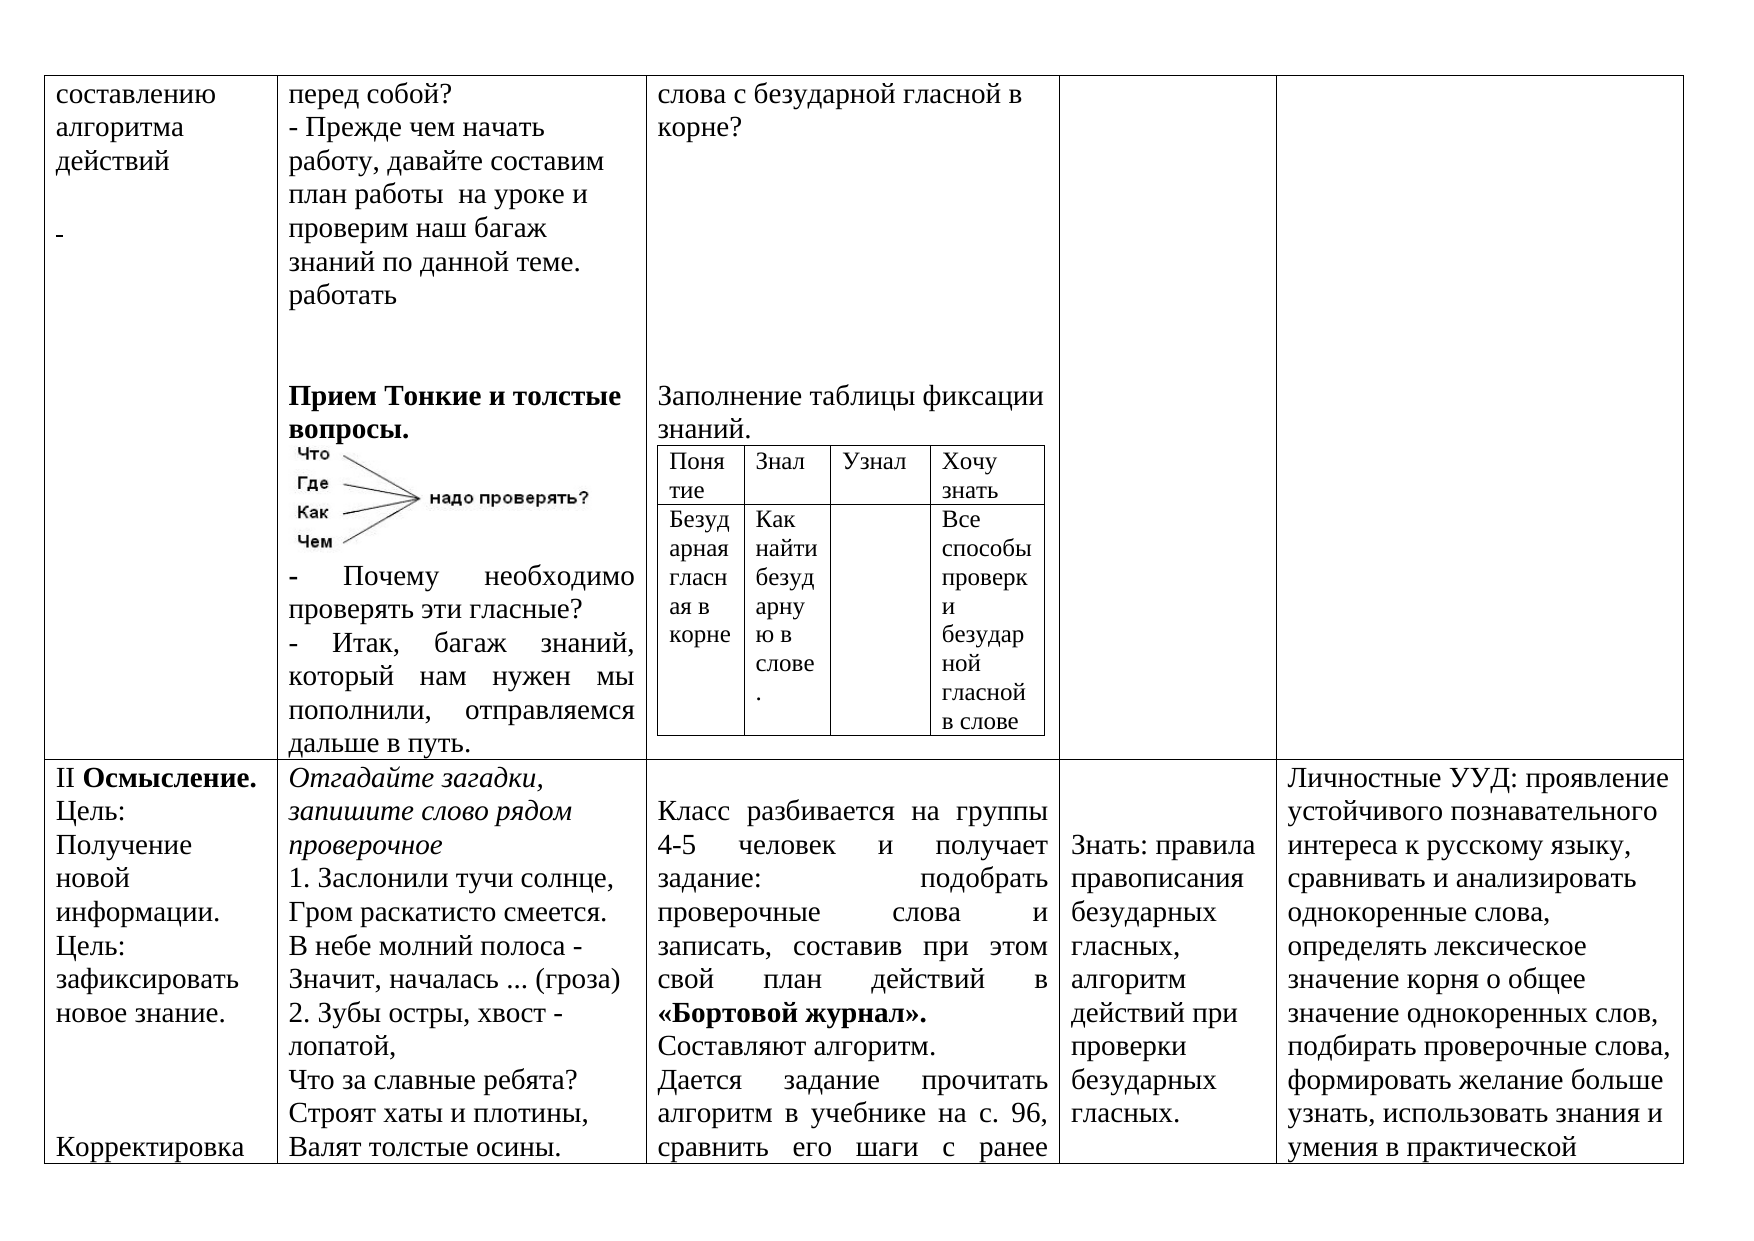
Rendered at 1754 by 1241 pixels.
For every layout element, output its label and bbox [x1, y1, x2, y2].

table_cell [1060, 760, 1276, 1162]
table_cell [647, 760, 1059, 1162]
table_cell [45, 76, 277, 759]
table_cell [45, 760, 277, 1162]
table_cell [278, 76, 646, 759]
table_cell [1060, 76, 1276, 759]
picture [288, 445, 593, 558]
table_cell [1277, 760, 1683, 1162]
table_cell [1277, 76, 1683, 759]
table_cell [278, 760, 646, 1162]
table_cell [647, 76, 1059, 759]
